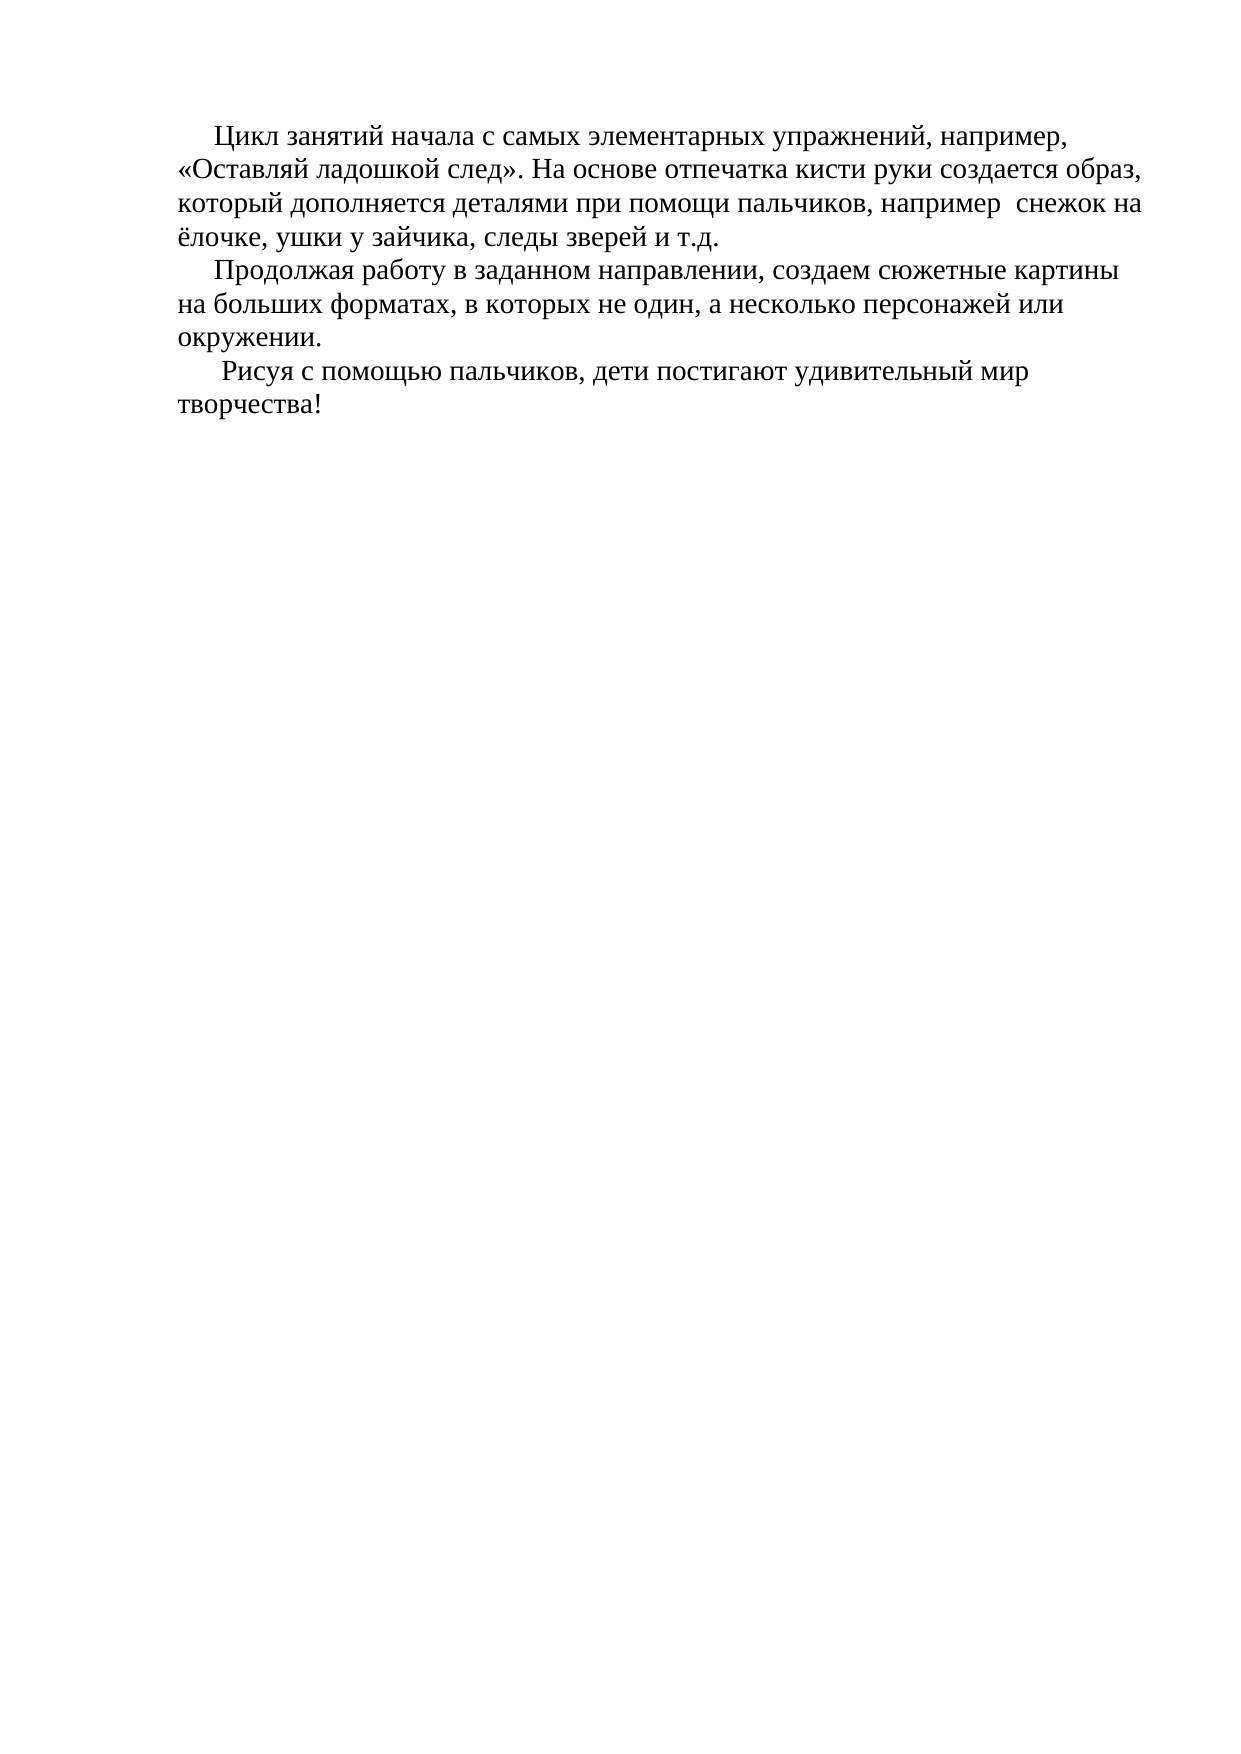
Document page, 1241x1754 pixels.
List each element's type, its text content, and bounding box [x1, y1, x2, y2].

text Продолжая работу в заданном направлении, создаем сюжетные картины на больших форматах, в которых не один, а несколько персонажей или окружении. [177, 252, 1152, 353]
text Рисуя с помощью пальчиков, дети постигают удивительный мир творчества! [177, 353, 1152, 420]
text Цикл занятий начала с самых элементарных упражнений, например, «Оставляй ладошкой след». На основе отпечатка кисти руки создается образ, который дополняется деталями при помощи пальчиков, например снежок на ёлочке, ушки у зайчика, следы зверей и т.д. [177, 118, 1152, 252]
